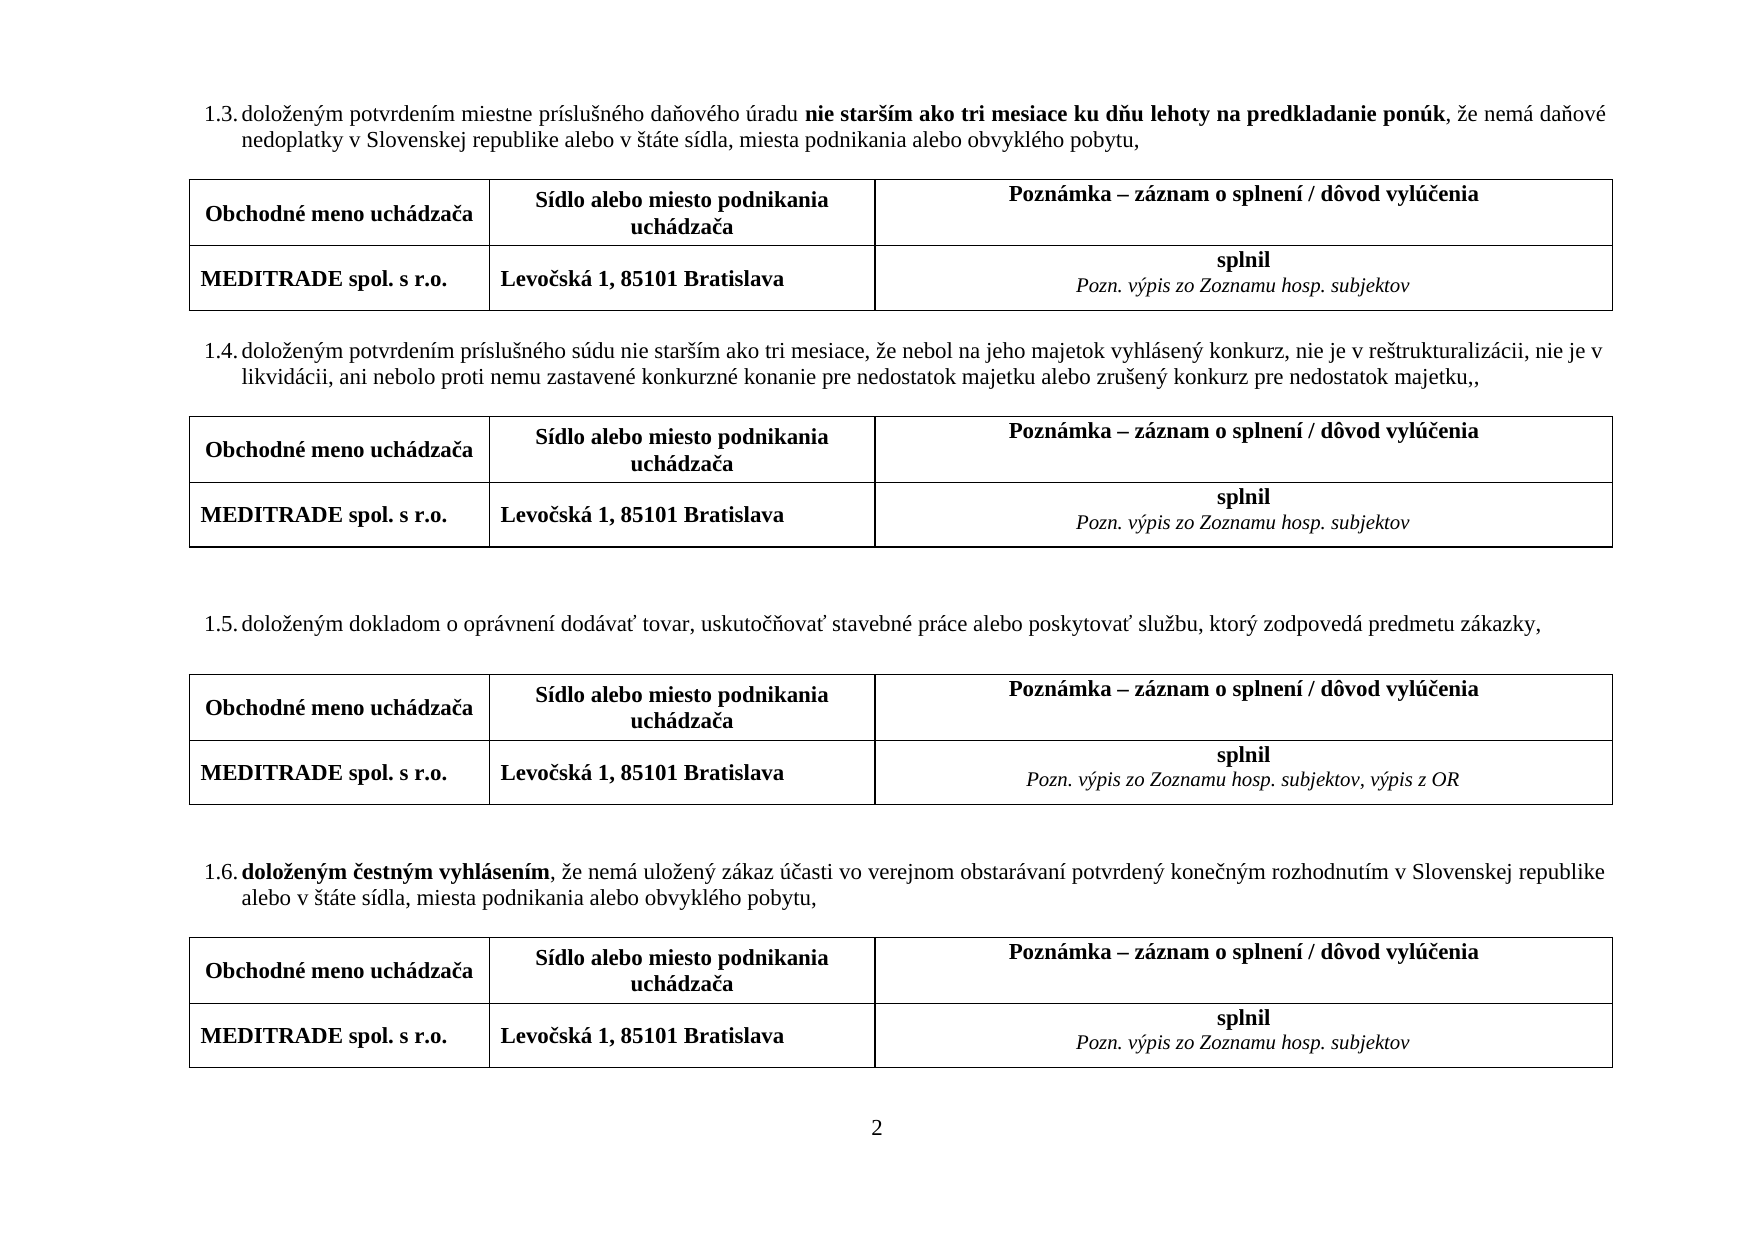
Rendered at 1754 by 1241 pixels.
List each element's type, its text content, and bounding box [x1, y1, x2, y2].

table_cell splnil Pozn. výpis zo Zoznamu hosp. subjektov, výpis z OR [876, 741, 1612, 804]
table_header Sídlo alebo miesto podnikania uchádzača [490, 417, 874, 482]
table_header Sídlo alebo miesto podnikania uchádzača [490, 180, 874, 245]
table_header Poznámka – záznam o splnení / dôvod vylúčenia [876, 417, 1612, 482]
table_cell splnil Pozn. výpis zo Zoznamu hosp. subjektov [876, 483, 1612, 546]
table_header Obchodné meno uchádzača [190, 417, 489, 482]
table_header Sídlo alebo miesto podnikania uchádzača [490, 675, 874, 740]
list doloženým potvrdením miestne príslušného daňového úradu nie starším ako tri mesiace ku dňu lehoty na predkladanie ponúk, že nemá daňové nedoplatky v Slovenskej republike alebo v štáte sídla, miesta podnikania alebo obvyklého pobytu, [204, 100, 1606, 153]
table_cell Levočská 1, 85101 Bratislava [490, 741, 874, 804]
table_header Poznámka – záznam o splnení / dôvod vylúčenia [876, 180, 1612, 245]
table_cell MEDITRADE spol. s r.o. [190, 483, 489, 546]
table_cell MEDITRADE spol. s r.o. [190, 246, 489, 309]
table_cell MEDITRADE spol. s r.o. [190, 1004, 489, 1067]
table_header Obchodné meno uchádzača [190, 938, 489, 1003]
table_cell splnil Pozn. výpis zo Zoznamu hosp. subjektov [876, 1004, 1612, 1067]
table_header Poznámka – záznam o splnení / dôvod vylúčenia [876, 938, 1612, 1003]
list doloženým potvrdením príslušného súdu nie starším ako tri mesiace, že nebol na jeho majetok vyhlásený konkurz, nie je v reštrukturalizácii, nie je v likvidácii, ani nebolo proti nemu zastavené konkurzné konanie pre nedostatok majetku alebo zrušený konkurz pre nedostatok majetku,, [204, 337, 1606, 390]
table_header Obchodné meno uchádzača [190, 675, 489, 740]
table_header Obchodné meno uchádzača [190, 180, 489, 245]
table_header Poznámka – záznam o splnení / dôvod vylúčenia [876, 675, 1612, 740]
table_cell MEDITRADE spol. s r.o. [190, 741, 489, 804]
table_cell splnil Pozn. výpis zo Zoznamu hosp. subjektov [876, 246, 1612, 309]
list doloženým dokladom o oprávnení dodávať tovar, uskutočňovať stavebné práce alebo poskytovať službu, ktorý zodpovedá predmetu zákazky, [204, 611, 1606, 637]
table_cell Levočská 1, 85101 Bratislava [490, 483, 874, 546]
table_cell Levočská 1, 85101 Bratislava [490, 246, 874, 309]
table_header Sídlo alebo miesto podnikania uchádzača [490, 938, 874, 1003]
table_cell Levočská 1, 85101 Bratislava [490, 1004, 874, 1067]
list doloženým čestným vyhlásením, že nemá uložený zákaz účasti vo verejnom obstarávaní potvrdený konečným rozhodnutím v Slovenskej republike alebo v štáte sídla, miesta podnikania alebo obvyklého pobytu, [204, 858, 1606, 910]
